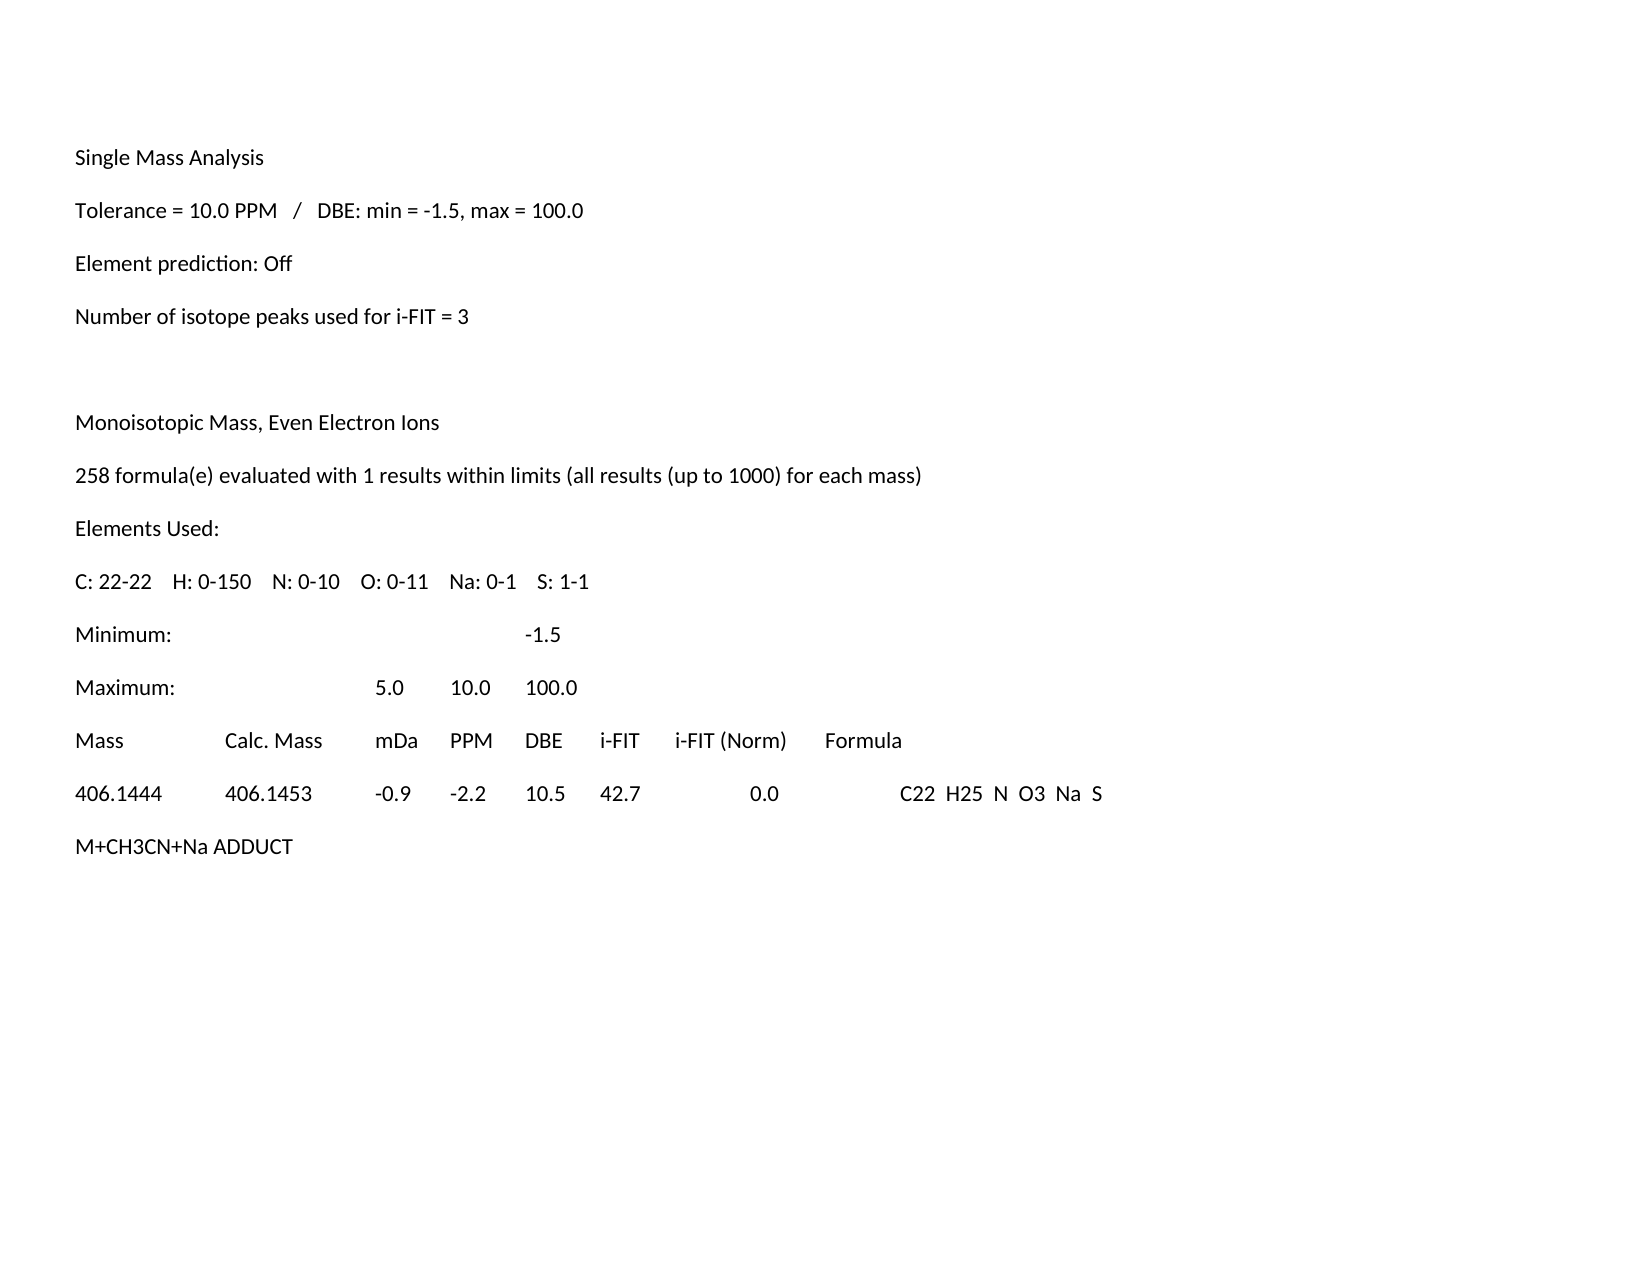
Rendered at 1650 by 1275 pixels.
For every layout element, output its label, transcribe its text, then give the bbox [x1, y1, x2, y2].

text Minimum: -1.5 [75, 620, 1563, 648]
text 258 formula(e) evaluated with 1 results within limits (all results (up to 1000) for each mass) [75, 461, 1563, 489]
text Number of isotope peaks used for i-FIT = 3 [75, 302, 1563, 330]
text Maximum: 5.0 10.0 100.0 [75, 673, 1563, 701]
text Elements Used: [75, 514, 1563, 542]
text 406.1444 406.1453 -0.9 -2.2 10.5 42.7 0.0 C22 H25 N O3 Na S [75, 779, 1563, 807]
text C: 22-22 H: 0-150 N: 0-10 O: 0-11 Na: 0-1 S: 1-1 [75, 567, 1563, 595]
text M+CH3CN+Na ADDUCT [75, 832, 1563, 860]
text Element prediction: Off [75, 249, 1563, 277]
text Mass Calc. Mass mDa PPM DBE i-FIT i-FIT (Norm) Formula [75, 726, 1563, 754]
text Tolerance = 10.0 PPM / DBE: min = -1.5, max = 100.0 [75, 196, 1563, 224]
text Single Mass Analysis [75, 143, 1563, 171]
text Monoisotopic Mass, Even Electron Ions [75, 408, 1563, 436]
